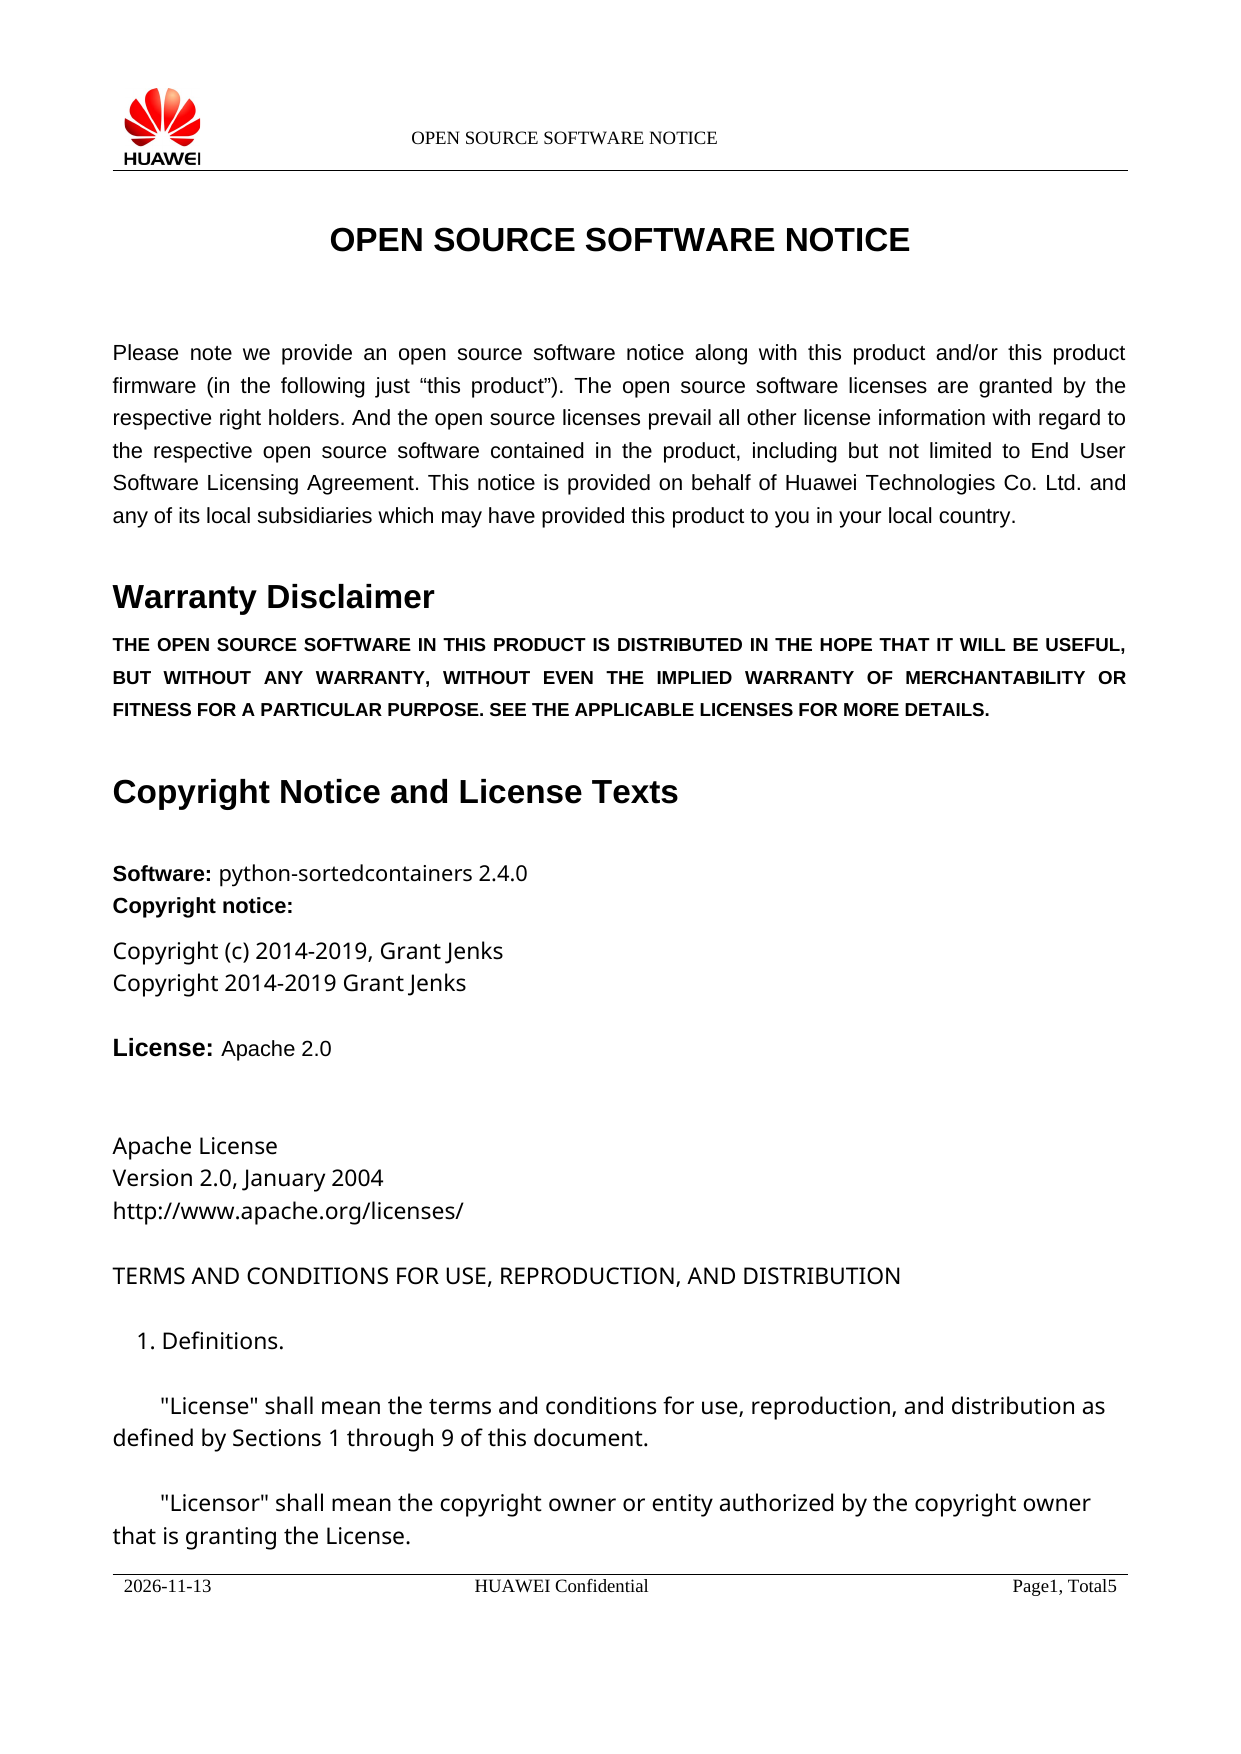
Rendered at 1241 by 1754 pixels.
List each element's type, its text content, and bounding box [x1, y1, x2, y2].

text TERMS AND CONDITIONS FOR USE, REPRODUCTION, AND DISTRIBUTION [112, 1259, 1128, 1291]
text "License" shall mean the terms and conditions for use, reproduction, and distribution as defined by Sections 1 through 9 of this document. [112, 1389, 1128, 1454]
text Copyright Notice and License Texts [112, 759, 1128, 824]
text OPEN SOURCE SOFTWARE NOTICE [112, 206, 1128, 271]
text Copyright (c) 2014-2019, Grant Jenks Copyright 2014-2019 Grant Jenks [112, 934, 1128, 1031]
text 1. Definitions. [112, 1324, 1128, 1356]
text Copyright notice: [112, 889, 1128, 921]
text The open source software in this product is distributed in the hope that it will be useful, but WITHOUT ANY WARRANTY, without even the implied warranty of MERCHANTABILITY or FITNESS FOR A PARTICULAR PURPOSE. See the applicable licenses for more details. [112, 629, 1128, 726]
text License: Apache 2.0 [112, 1031, 1128, 1064]
text Warranty Disclaimer [112, 564, 1128, 629]
picture [124, 88, 201, 165]
text "Licensor" shall mean the copyright owner or entity authorized by the copyright owner that is granting the License. [112, 1486, 1128, 1551]
title Software: python-sortedcontainers 2.4.0 [112, 856, 1128, 889]
text Version 2.0, January 2004 [112, 1161, 1128, 1194]
text Apache License [112, 1129, 1128, 1161]
text Please note we provide an open source software notice along with this product and/or this product firmware (in the following just “this product”). The open source software licenses are granted by the respective right holders. And the open source licenses prevail all other license information with regard to the respective open source software contained in the product, including but not limited to End User Software Licensing Agreement. This notice is provided on behalf of Huawei Technologies Co. Ltd. and any of its local subsidiaries which may have provided this product to you in your local country. [112, 336, 1128, 531]
text http://www.apache.org/licenses/ [112, 1194, 1128, 1226]
